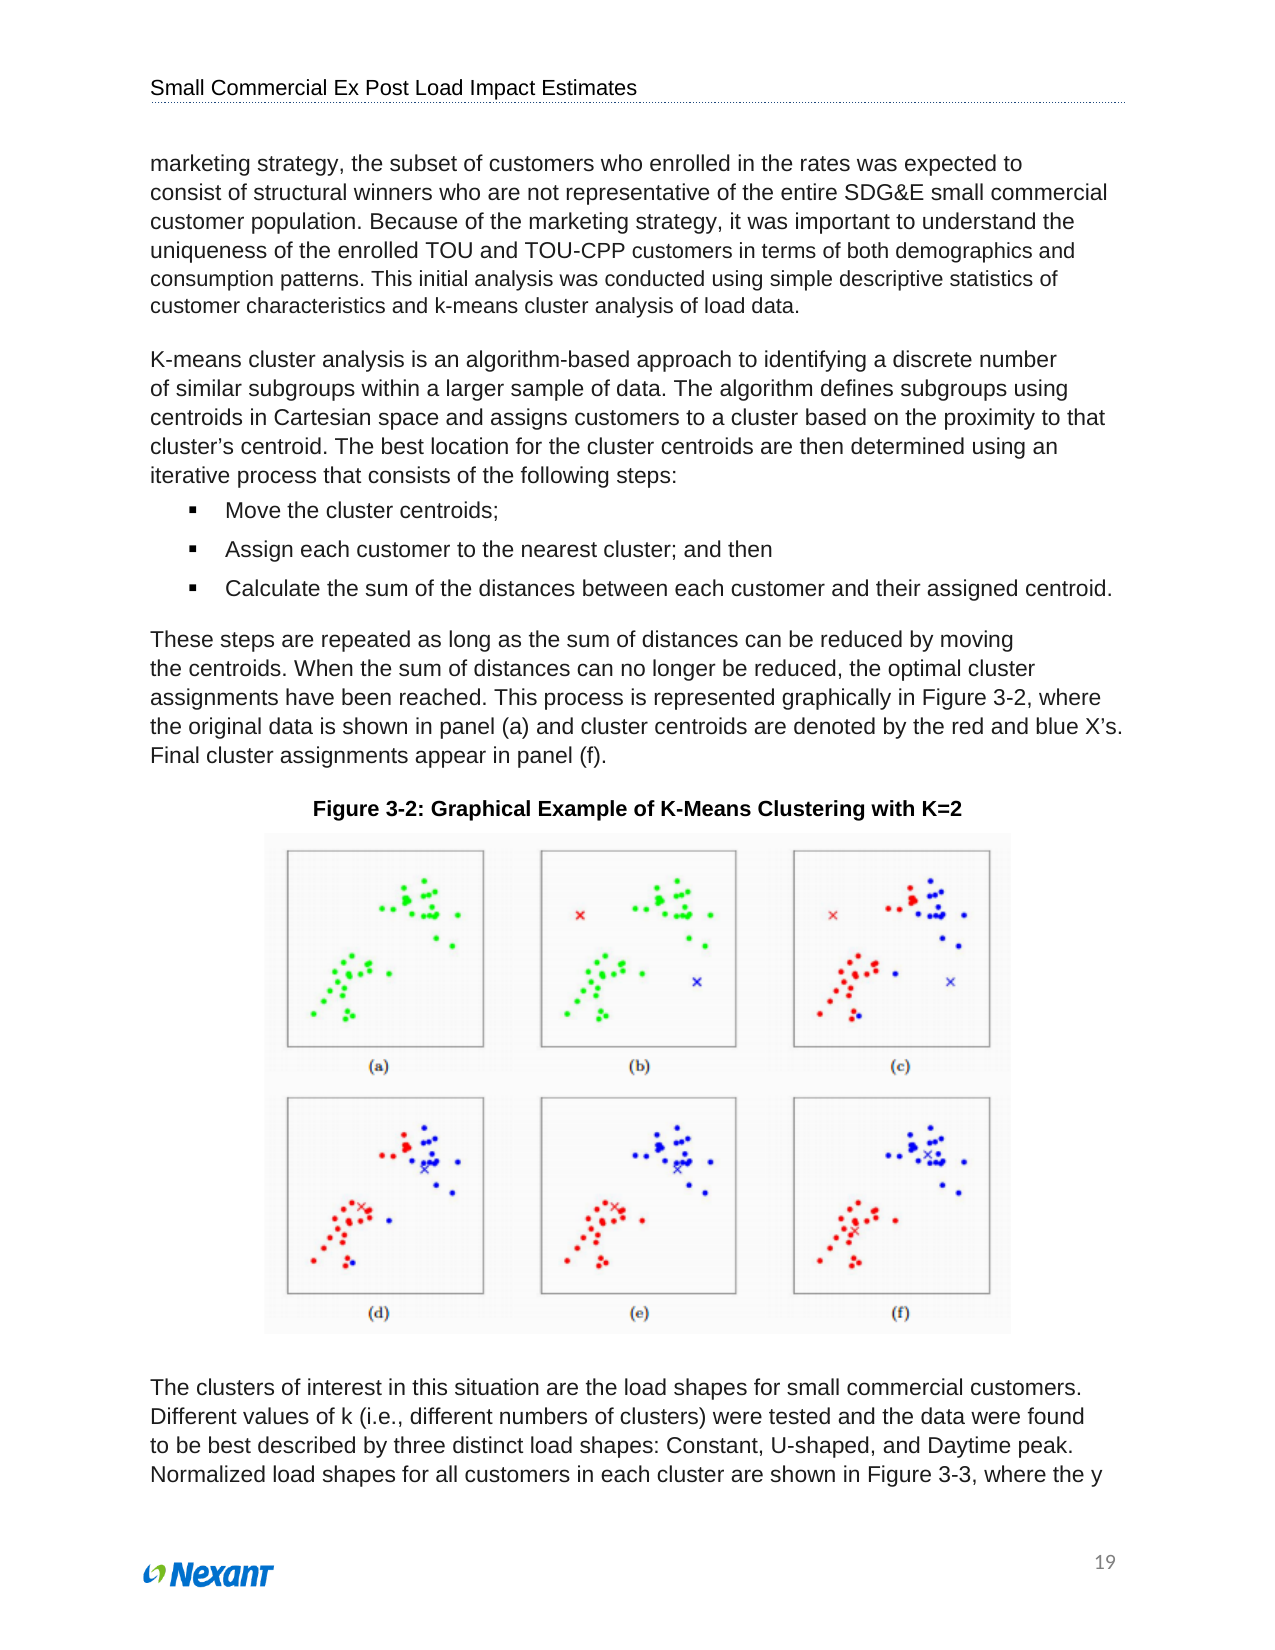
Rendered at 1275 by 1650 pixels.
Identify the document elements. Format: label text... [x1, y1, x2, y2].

text Move the cluster centroids; [187, 497, 1125, 523]
picture [264, 833, 1011, 1334]
picture [124, 1543, 293, 1605]
text Calculate the sum of the distances between each customer and their assigned centroid. [187, 575, 1125, 601]
text Figure 3-2: Graphical Example of K-Means Clustering with K=2 [150, 796, 1125, 821]
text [150, 1374, 1125, 1487]
text These steps are repeated as long as the sum of distances can be reduced by moving the centroids. When the sum of distances can no longer be reduced, the optimal cluster assignments have been reached. This process is represented graphically in Figure 3-2, where the original data is shown in panel (a) and cluster centroids are denoted by the red and blue X’s. Final cluster assignments appear in panel (f). [150, 626, 1125, 768]
text Assign each customer to the nearest cluster; and then [187, 536, 1125, 562]
text K-means cluster analysis is an algorithm-based approach to identifying a discrete number of similar subgroups within a larger sample of data. The algorithm defines subgroups using centroids in Cartesian space and assigns customers to a cluster based on the proximity to that cluster’s centroid. The best location for the cluster centroids are then determined using an iterative process that consists of the following steps: [150, 346, 1125, 488]
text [150, 150, 1125, 319]
